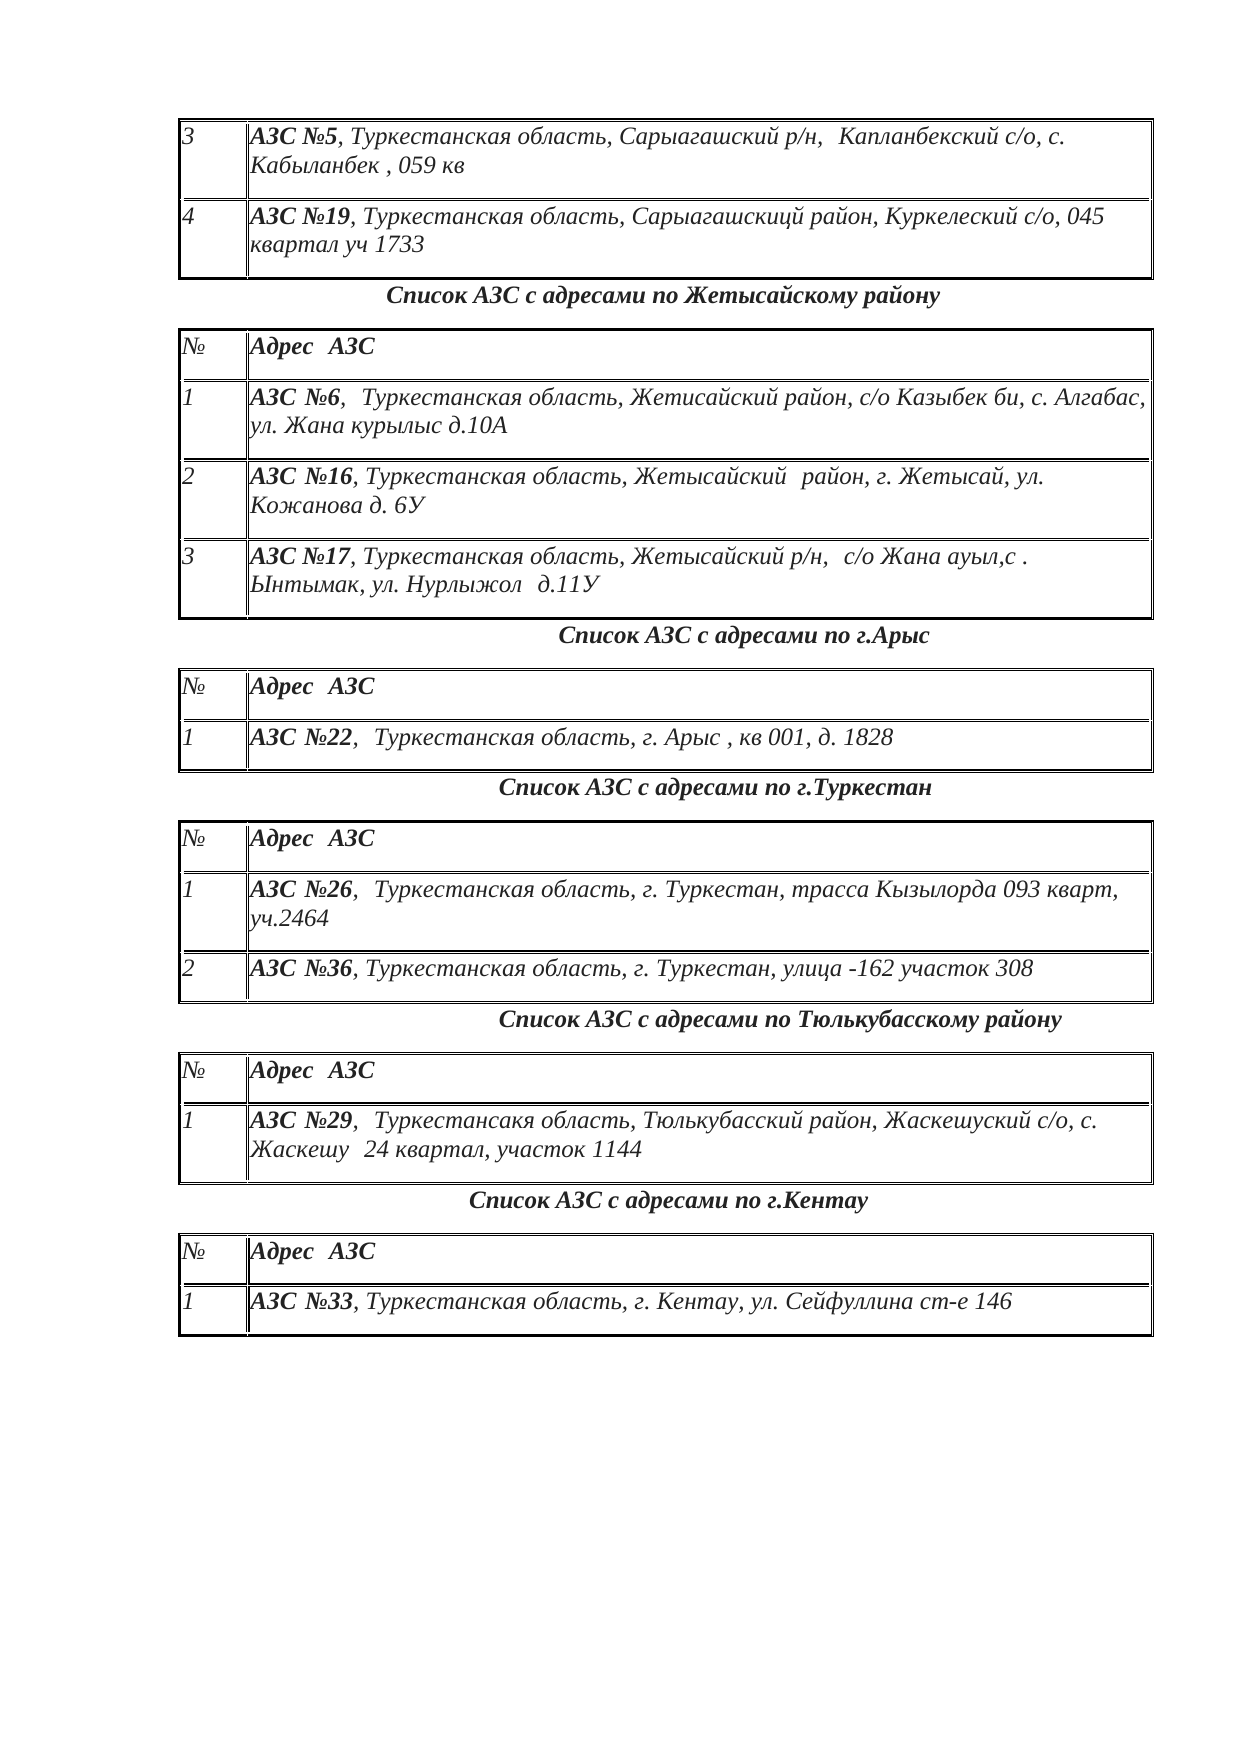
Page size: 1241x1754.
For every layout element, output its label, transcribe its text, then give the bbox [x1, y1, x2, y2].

table_cell 2 [181, 950, 247, 1001]
table_cell 1 [180, 871, 247, 950]
table_cell АЗС №19, Туркестанская область, Сарыагашскицй район, Куркелеский с/о, 045 квартал уч 1733 [248, 198, 1152, 277]
table_header № [181, 1234, 248, 1283]
table_header Адрес АЗС [248, 671, 1151, 718]
table_cell АЗС №29, Туркестансакя область, Тюлькубасский район, Жаскешуский с/о, с. Жаскешу 24 квартал, участок 1144 [248, 1102, 1151, 1182]
text Список АЗС с адресами по Жетысайскому району [177, 280, 1152, 309]
table_cell 1 [181, 1102, 247, 1182]
table_cell 1 [181, 379, 246, 458]
text Список АЗС с адресами по Тюлькубасскому району [177, 1004, 1152, 1033]
table_cell АЗС №6, Туркестанская область, Жетисайский район, с/о Казыбек би, с. Алгабас, ул. Жана курылыс д.10А [249, 379, 1151, 458]
table_cell АЗС №16, Туркестанская область, Жетысайский район, г. Жетысай, ул. Кожанова д. 6У [249, 458, 1151, 537]
table_header № [181, 671, 247, 718]
table_cell 4 [180, 198, 247, 277]
table_cell АЗС №22, Туркестанская область, г. Арыс , кв 001, д. 1828 [248, 719, 1151, 769]
table_cell 2 [181, 458, 246, 537]
table_cell АЗС №17, Туркестанская область, Жетысайский р/н, с/о Жана ауыл,с . Ынтымак, ул. Нурлыжол д.11У [248, 538, 1151, 617]
table_cell АЗС №5, Туркестанская область, Сарыагашский р/н, Капланбекский с/о, с. Кабыланбек , 059 кв [248, 122, 1151, 198]
table_header Адрес АЗС [248, 1236, 1151, 1283]
table_header № [181, 331, 247, 378]
table_header № [181, 823, 247, 871]
table_header Адрес АЗС [248, 1055, 1151, 1102]
table_cell 3 [181, 122, 247, 198]
table_header № [181, 1055, 247, 1102]
table_cell АЗС №33, Туркестанская область, г. Кентау, ул. Сейфуллина ст-е 146 [248, 1283, 1151, 1334]
text Список АЗС с адресами по г.Туркестан [177, 772, 1152, 801]
table_cell АЗС №26, Туркестанская область, г. Туркестан, трасса Кызылорда 093 кварт, уч.2464 [248, 871, 1152, 950]
table_cell 1 [181, 1283, 248, 1334]
table_cell 3 [181, 538, 247, 617]
table_header Адрес АЗС [248, 823, 1151, 871]
text Список АЗС с адресами по г.Кентау [177, 1185, 1152, 1214]
table_cell 1 [181, 719, 247, 769]
table_header Адрес АЗС [248, 331, 1151, 378]
text Список АЗС с адресами по г.Арыс [177, 620, 1152, 649]
table_cell АЗС №36, Туркестанская область, г. Туркестан, улица -162 участок 308 [248, 950, 1151, 1001]
